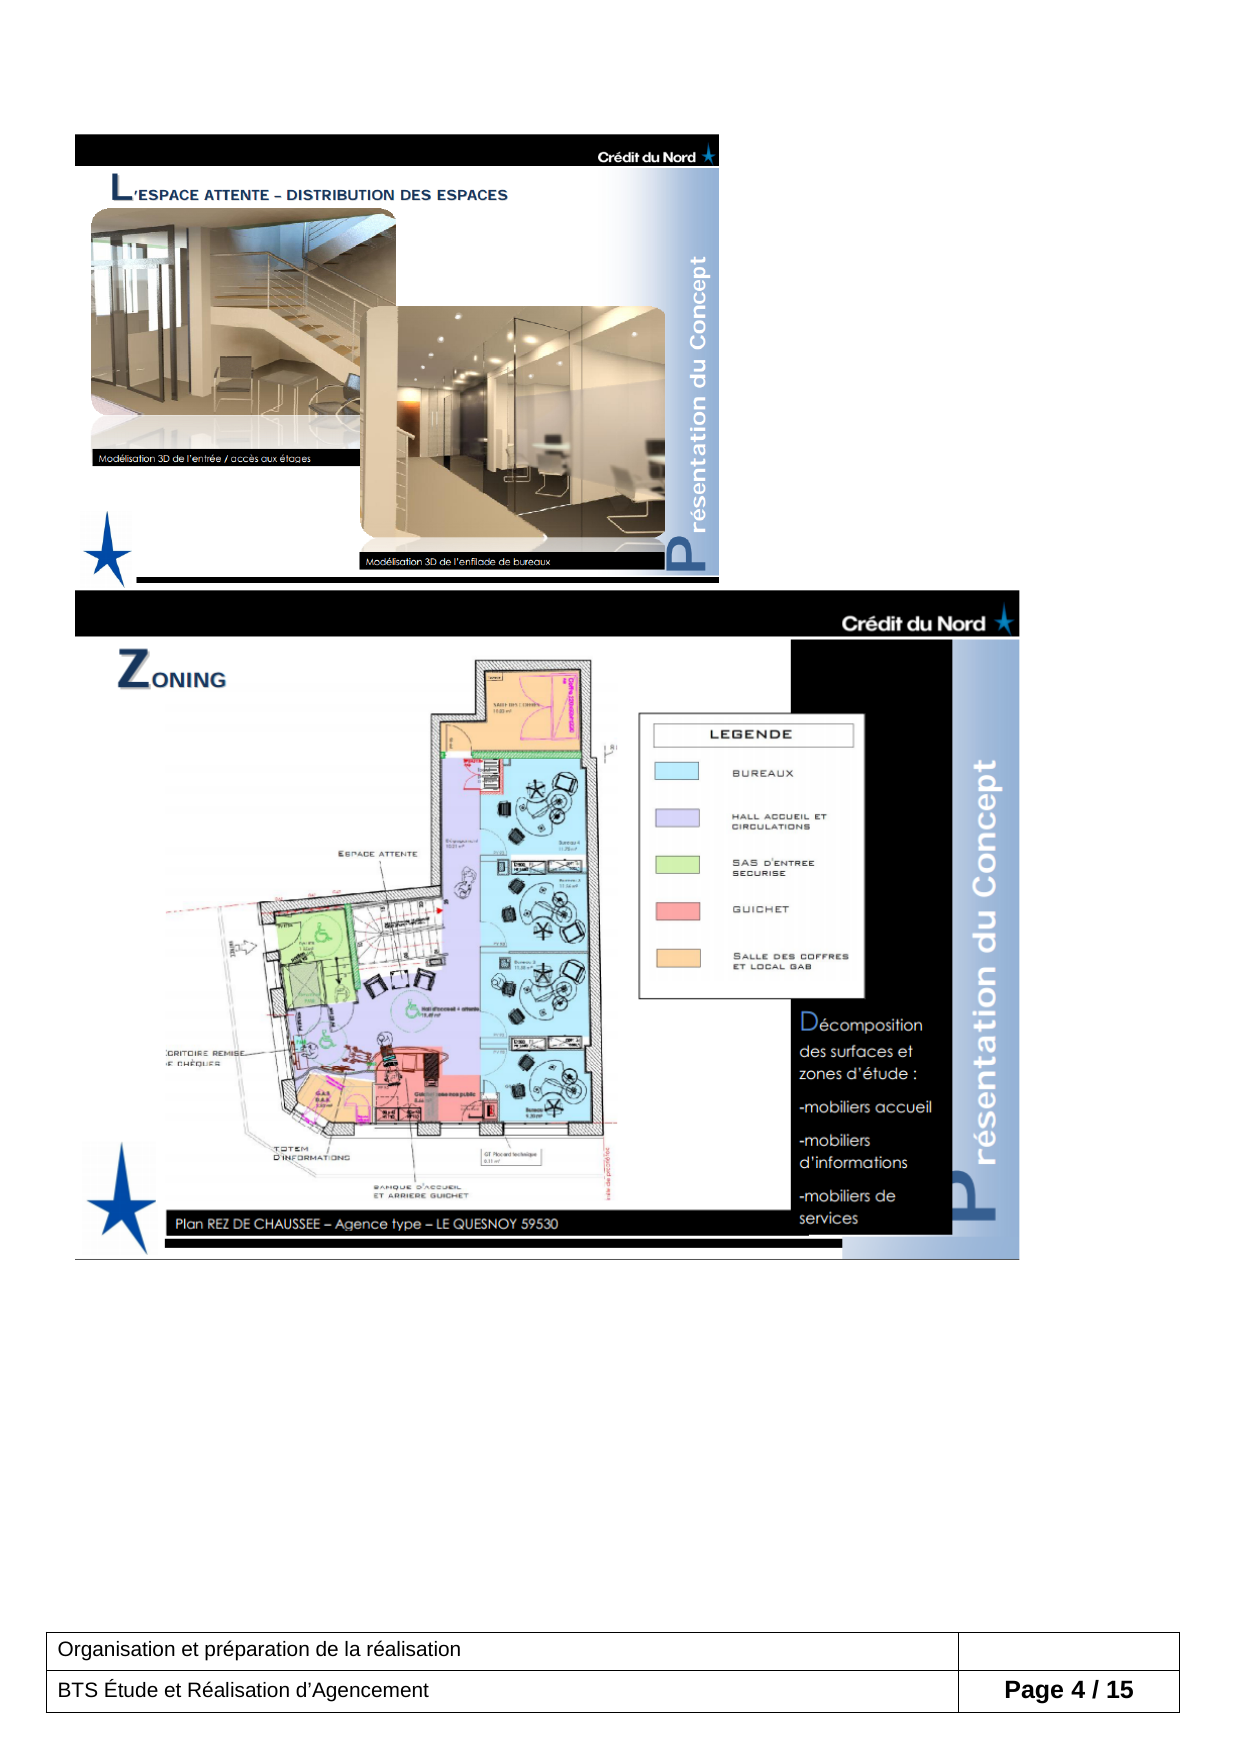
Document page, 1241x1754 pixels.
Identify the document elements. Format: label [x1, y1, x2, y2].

picture [75, 134, 1020, 1260]
